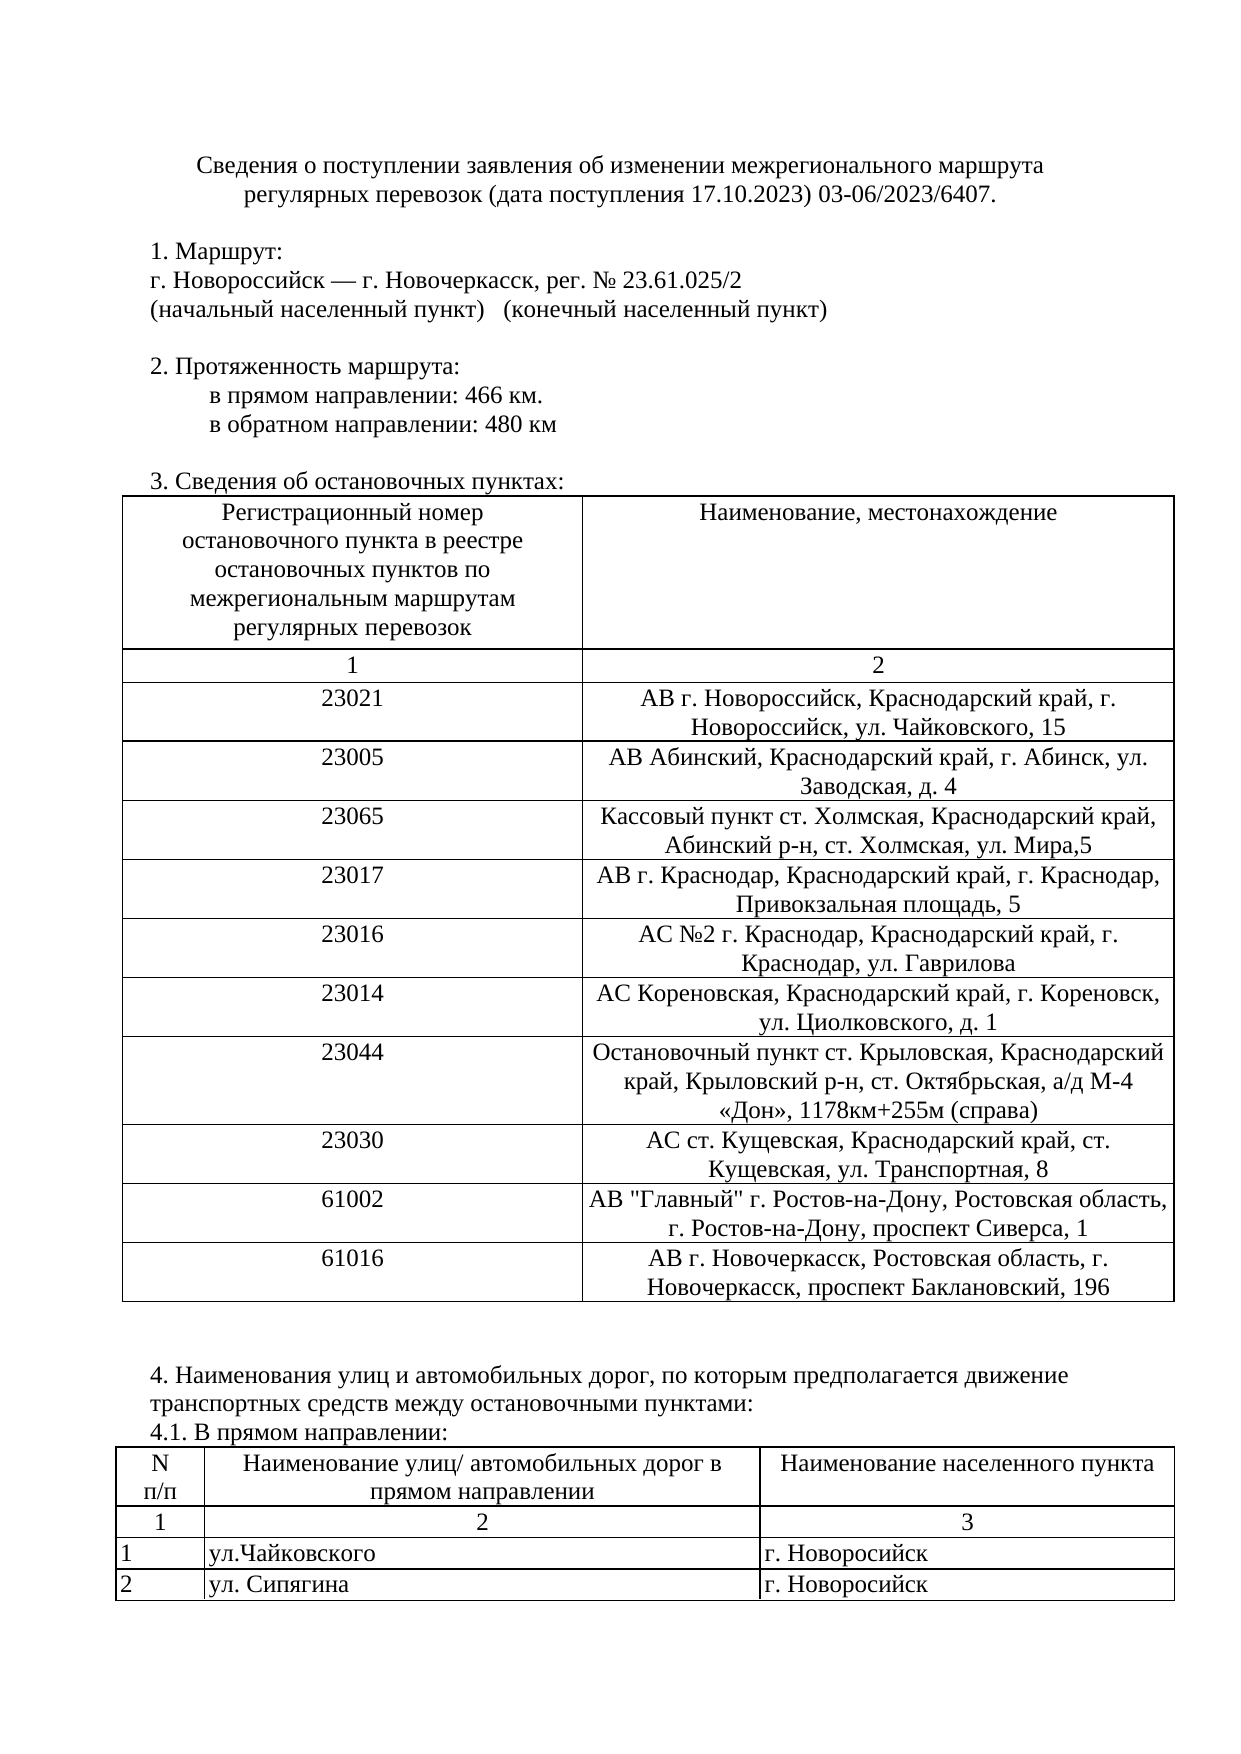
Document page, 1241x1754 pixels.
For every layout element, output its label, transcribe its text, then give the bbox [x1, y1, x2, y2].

text 1. Маршрут: [150, 236, 1090, 265]
table_cell 23030 [123, 1125, 582, 1183]
table_cell Кассовый пункт ст. Холмская, Краснодарский край, Абинский р-н, ст. Холмская, ул. Мира,5 [583, 801, 1173, 858]
table_cell 2 [583, 650, 1173, 681]
text 2. Протяженность маршрута: [150, 351, 1090, 380]
text 3. Сведения об остановочных пунктах: [150, 466, 1090, 495]
table_cell АВ г. Новочеркасск, Ростовская область, г. Новочеркасск, проспект Баклановский, 196 [583, 1243, 1173, 1301]
table_header Регистрационный номер остановочного пункта в реестре остановочных пунктов по межрегиональным маршрутам регулярных перевозок [123, 497, 582, 648]
table_header Наименование населенного пункта [761, 1448, 1174, 1505]
table_cell 1 [123, 650, 582, 681]
table_cell 61016 [123, 1243, 582, 1301]
table_cell 23065 [123, 801, 582, 858]
table_cell 23017 [123, 860, 582, 918]
table_cell Остановочный пункт ст. Крыловская, Краснодарский край, Крыловский р-н, ст. Октябрьская, а/д М-4 «Дон», 1178км+255м (справа) [583, 1037, 1173, 1123]
table_cell АВ г. Новороссийск, Краснодарский край, г. Новороссийск, ул. Чайковского, 15 [583, 683, 1173, 740]
text 4.1. В прямом направлении: [150, 1417, 1090, 1446]
text в прямом направлении: 466 км. [150, 380, 1090, 409]
table_cell АС №2 г. Краснодар, Краснодарский край, г. Краснодар, ул. Гаврилова [583, 919, 1173, 977]
table_cell 1 [117, 1507, 204, 1537]
table_cell 23005 [123, 742, 582, 799]
table_cell АВ г. Краснодар, Краснодарский край, г. Краснодар, Привокзальная площадь, 5 [583, 860, 1173, 918]
table_cell 23014 [123, 978, 582, 1036]
table_header N п/п [117, 1448, 204, 1505]
text в обратном направлении: 480 км [150, 409, 1090, 437]
table_cell 23021 [123, 683, 582, 740]
text (начальный населенный пункт) (конечный населенный пункт) [150, 294, 1090, 322]
table_cell 61002 [123, 1184, 582, 1242]
table_cell 1 [117, 1538, 204, 1568]
text г. Новороссийск — г. Новочеркасск, рег. № 23.61.025/2 [150, 265, 1090, 294]
table_cell г. Новоросийск [761, 1570, 1174, 1599]
table_cell ул. Сипягина [205, 1570, 759, 1599]
table_cell АС ст. Кущевская, Краснодарский край, ст. Кущевская, ул. Транспортная, 8 [583, 1125, 1173, 1183]
table_cell 2 [117, 1570, 204, 1599]
table_cell АВ Абинский, Краснодарский край, г. Абинск, ул. Заводская, д. 4 [583, 742, 1173, 799]
table_cell 3 [761, 1507, 1174, 1537]
table_cell ул.Чайковского [205, 1538, 759, 1568]
table_header Наименование улиц/ автомобильных дорог в прямом направлении [205, 1448, 759, 1505]
table_cell 2 [205, 1507, 759, 1537]
table_cell АВ "Главный" г. Ростов-на-Дону, Ростовская область, г. Ростов-на-Дону, проспект Сиверса, 1 [583, 1184, 1173, 1242]
table_cell г. Новоросийск [761, 1538, 1174, 1568]
table_cell 23044 [123, 1037, 582, 1123]
table_cell 23016 [123, 919, 582, 977]
text 4. Наименования улиц и автомобильных дорог, по которым предполагается движение транспортных средств между остановочными пунктами: [150, 1360, 1090, 1417]
table_header Наименование, местонахождение [583, 497, 1173, 648]
text Сведения о поступлении заявления об изменении межрегионального маршрута регулярных перевозок (дата поступления 17.10.2023) 03-06/2023/6407. [150, 150, 1090, 207]
table_cell АС Кореновская, Краснодарский край, г. Кореновск, ул. Циолковского, д. 1 [583, 978, 1173, 1036]
